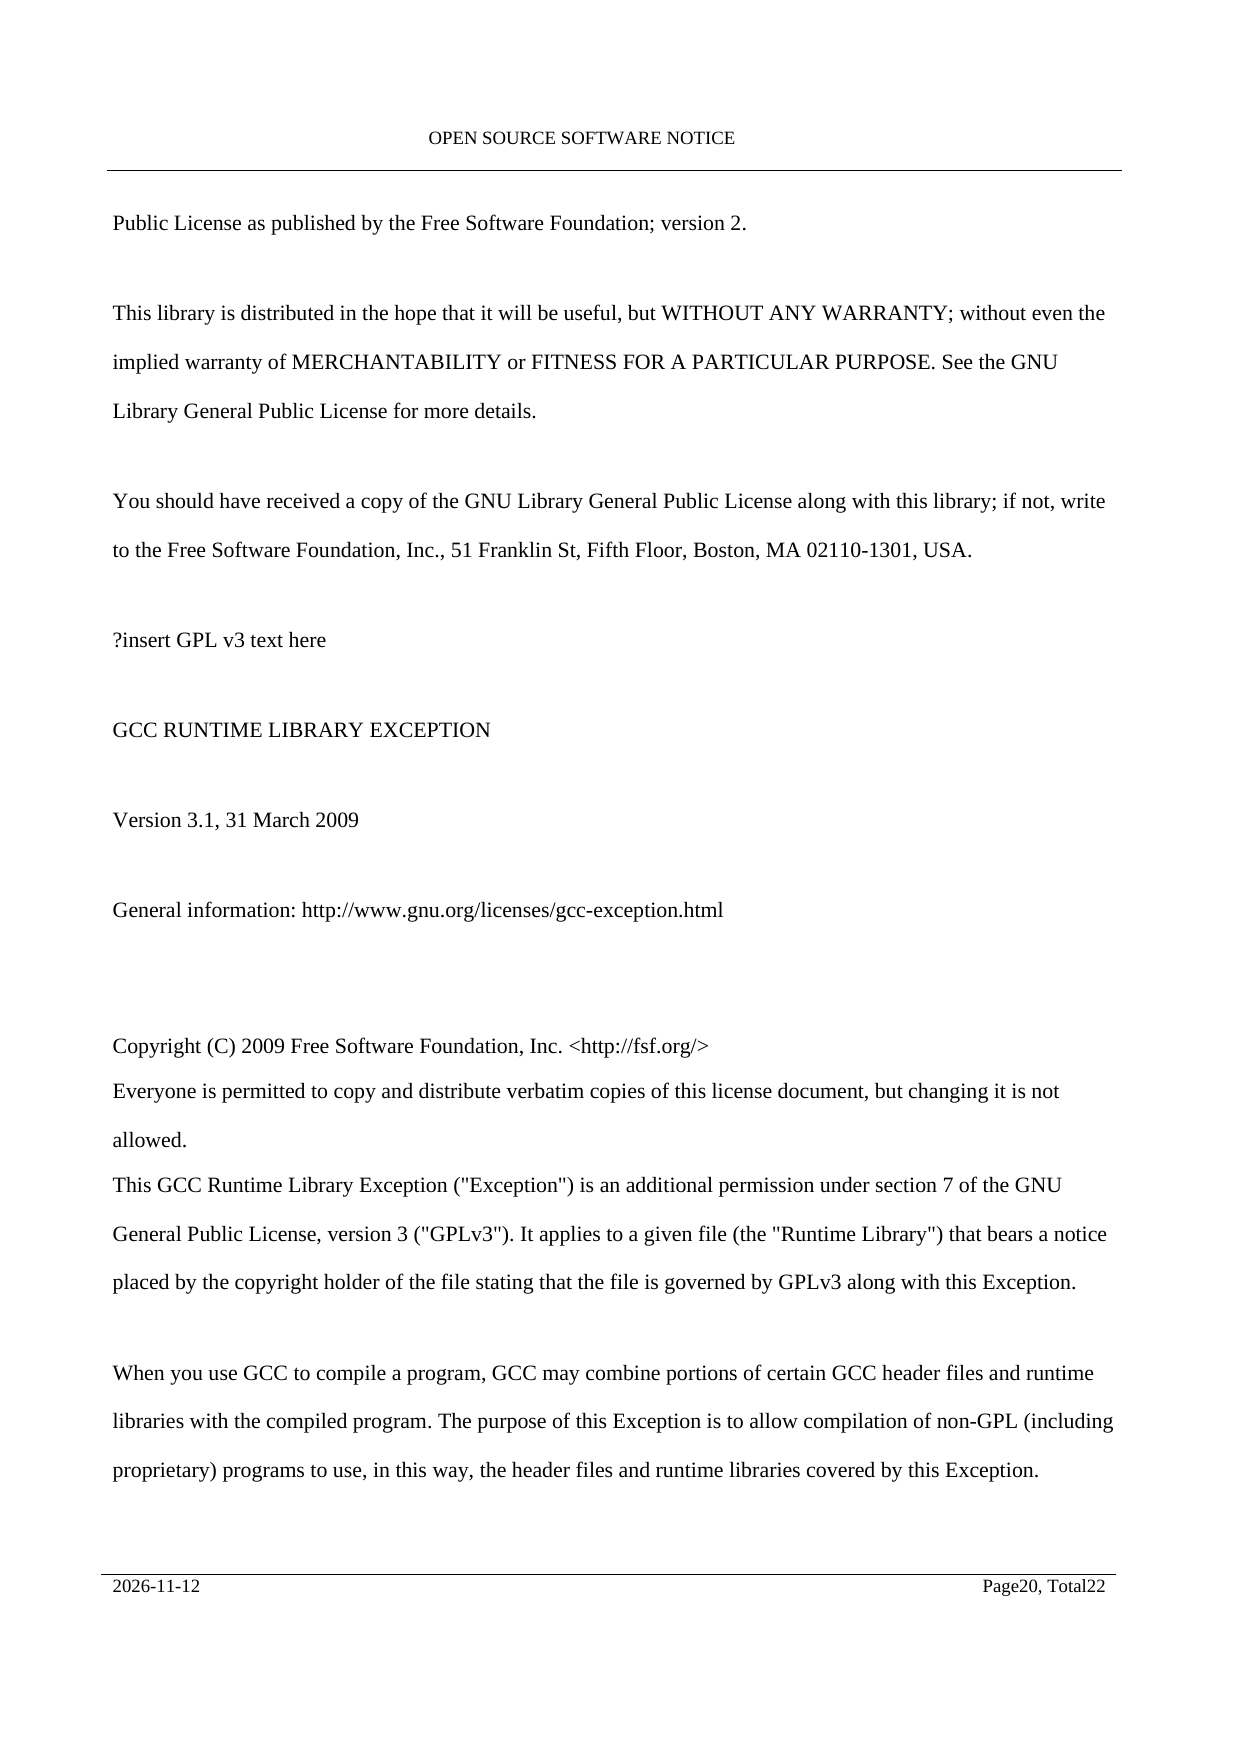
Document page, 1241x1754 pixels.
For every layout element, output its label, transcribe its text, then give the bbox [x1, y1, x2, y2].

text GCC RUNTIME LIBRARY EXCEPTION [112, 713, 1128, 746]
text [112, 206, 1128, 239]
text When you use GCC to compile a program, GCC may combine portions of certain GCC header files and runtime libraries with the compiled program. The purpose of this Exception is to allow compilation of non-GPL (including proprietary) programs to use, in this way, the header files and runtime libraries covered by this Exception. [112, 1356, 1128, 1486]
text General information: http://www.gnu.org/licenses/gcc-exception.html [112, 894, 1128, 926]
text You should have received a copy of the GNU Library General Public License along with this library; if not, write to the Free Software Foundation, Inc., 51 Franklin St, Fifth Floor, Boston, MA 02110-1301, USA. [112, 484, 1128, 566]
text Everyone is permitted to copy and distribute verbatim copies of this license document, but changing it is not allowed. [112, 1074, 1128, 1156]
text Copyright (C) 2009 Free Software Foundation, Inc. <http://fsf.org/> [112, 1029, 1128, 1062]
text This library is distributed in the hope that it will be useful, but WITHOUT ANY WARRANTY; without even the implied warranty of MERCHANTABILITY or FITNESS FOR A PARTICULAR PURPOSE. See the GNU Library General Public License for more details. [112, 297, 1128, 427]
text ?insert GPL v3 text here [112, 623, 1128, 656]
text This GCC Runtime Library Exception ("Exception") is an additional permission under section 7 of the GNU General Public License, version 3 ("GPLv3"). It applies to a given file (the "Runtime Library") that bears a notice placed by the copyright holder of the file stating that the file is governed by GPLv3 along with this Exception. [112, 1168, 1128, 1298]
text Version 3.1, 31 March 2009 [112, 804, 1128, 836]
